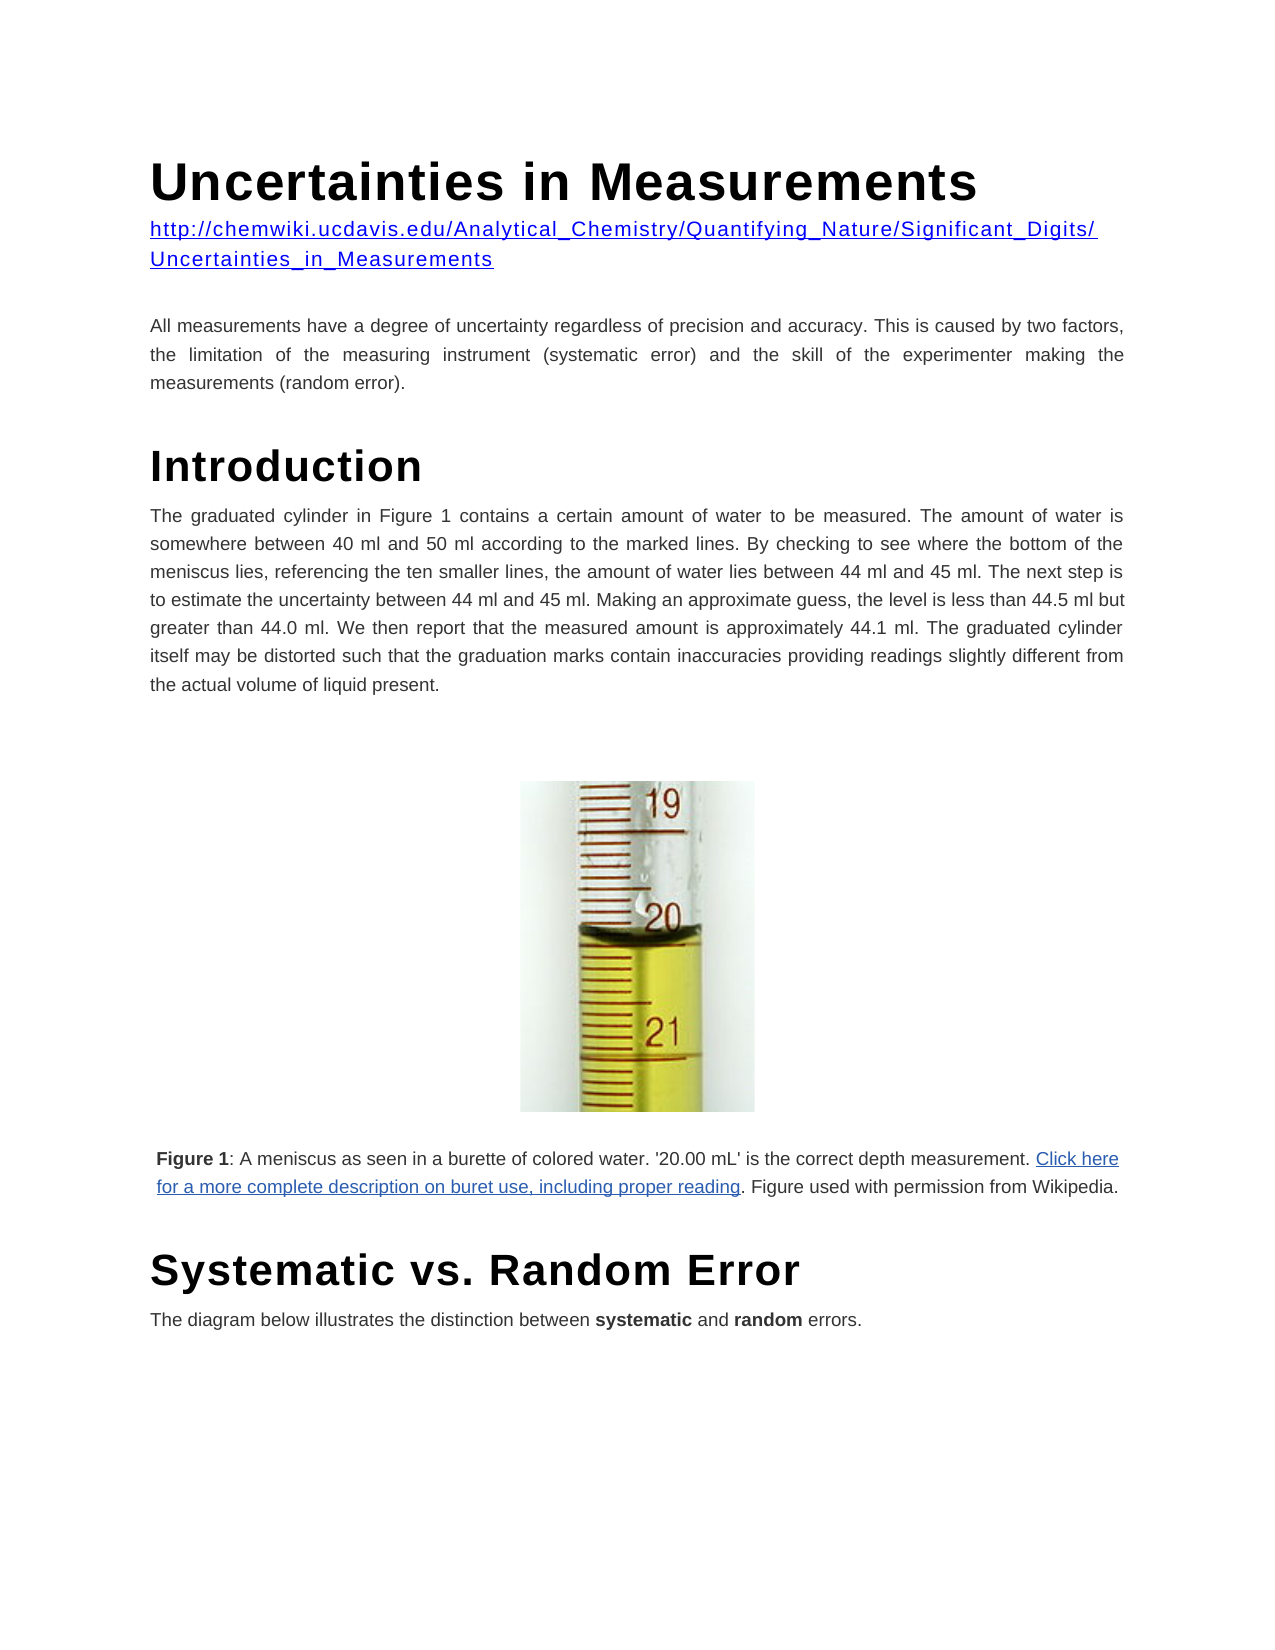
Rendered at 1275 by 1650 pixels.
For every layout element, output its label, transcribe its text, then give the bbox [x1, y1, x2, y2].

text Introduction [150, 440, 1125, 490]
text All measurements have a degree of uncertainty regardless of precision and accuracy. This is caused by two factors, the limitation of the measuring instrument (systematic error) and the skill of the experimenter making the measurements (random error). [150, 309, 1125, 393]
text Systematic vs. Random Error [150, 1244, 1125, 1294]
text Uncertainties in Measurements http://chemwiki.ucdavis.edu/Analytical_Chemistry/Quantifying_Nature/Significant_Digits/Uncertainties_in_Measurements [150, 150, 1125, 302]
text The graduated cylinder in Figure 1 contains a certain amount of water to be measured. The amount of water is somewhere between 40 ml and 50 ml according to the marked lines. By checking to see where the bottom of the meniscus lies, referencing the ten smaller lines, the amount of water lies between 44 ml and 45 ml. The next step is to estimate the uncertainty between 44 ml and 45 ml. Making an approximate guess, the level is less than 44.5 ml but greater than 44.0 ml. We then report that the measured amount is approximately 44.1 ml. The graduated cylinder itself may be distorted such that the graduation marks contain inaccuracies providing readings slightly different from the actual volume of liquid present. [150, 498, 1125, 695]
text The diagram below illustrates the distinction between systematic and random errors. [150, 1302, 1125, 1330]
text Figure 1: A meniscus as seen in a burette of colored water. '20.00 mL' is the correct depth measurement. Click here for a more complete description on buret use, including proper reading. Figure used with permission from Wikipedia. [150, 1141, 1125, 1197]
picture [520, 781, 755, 1112]
